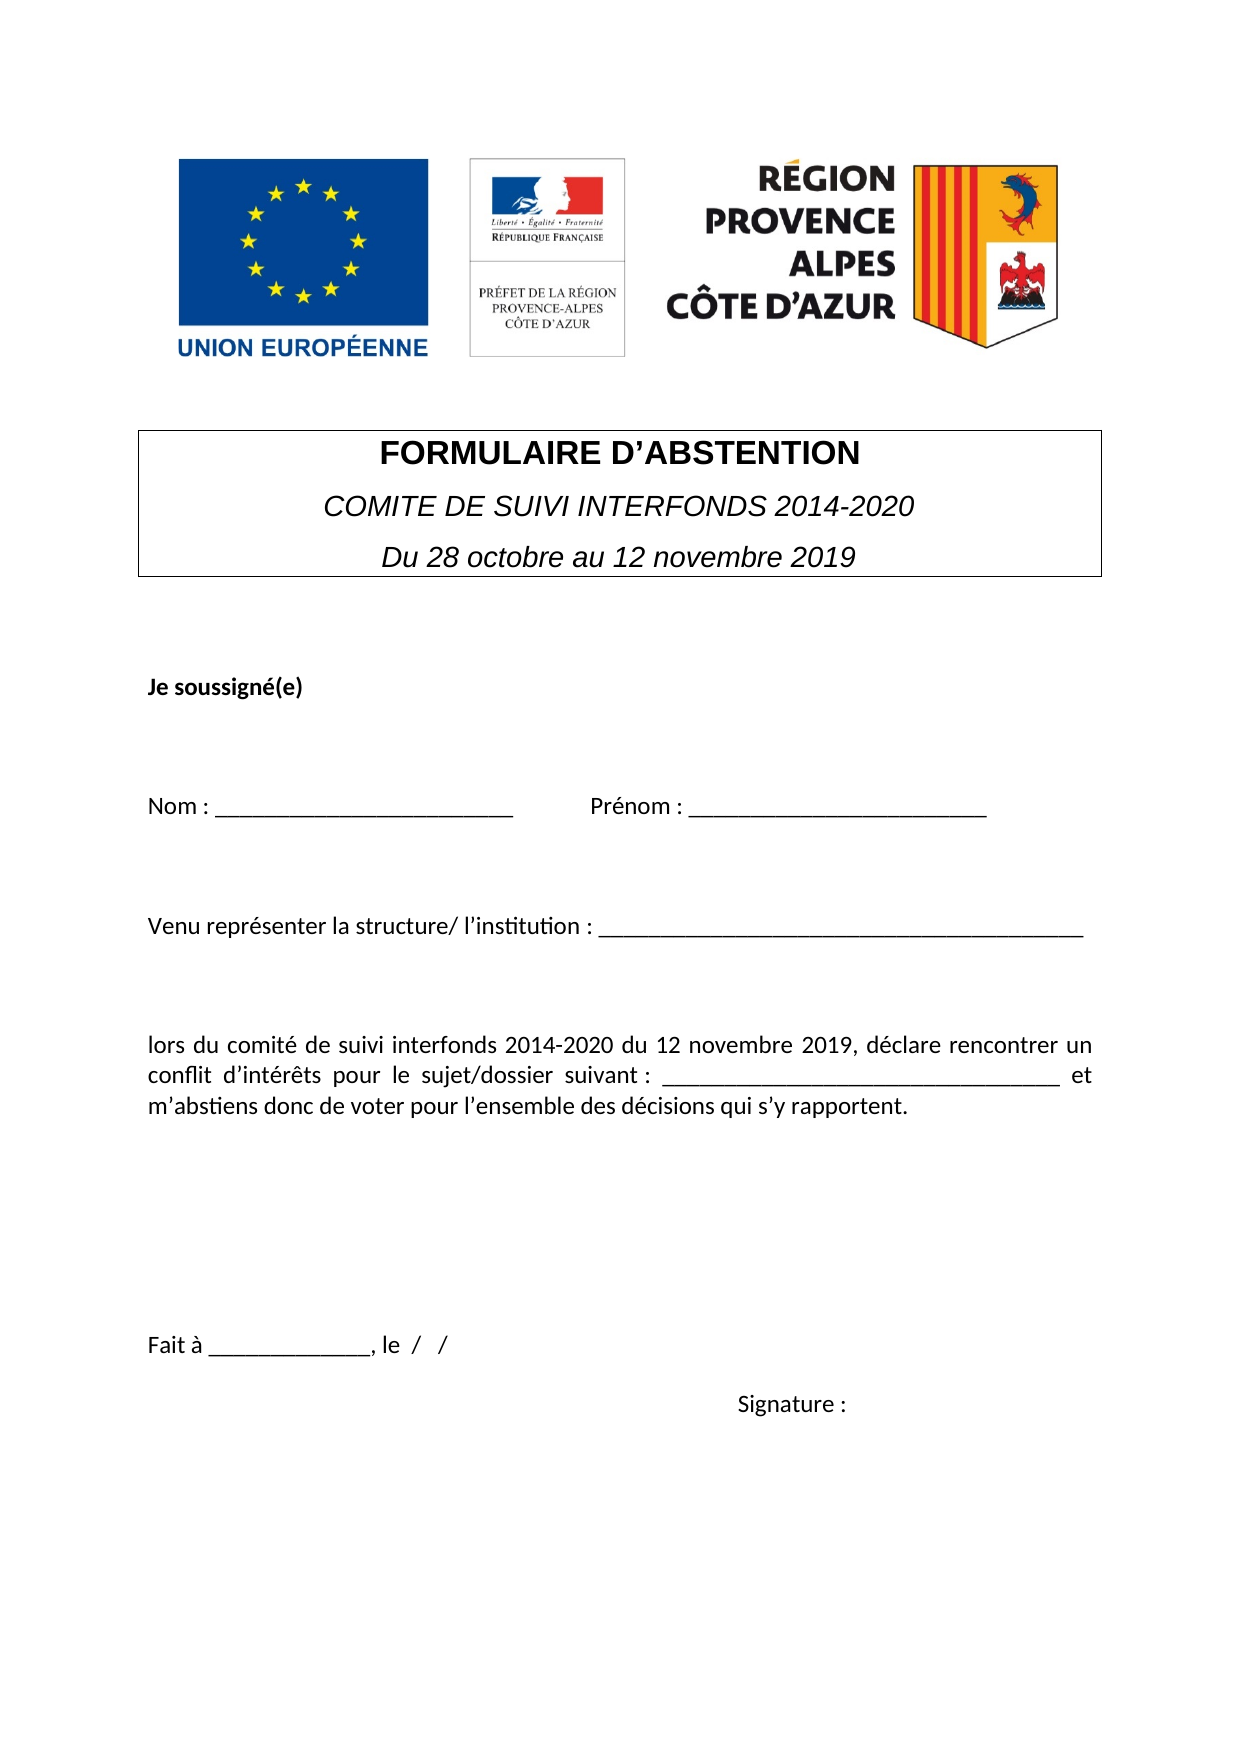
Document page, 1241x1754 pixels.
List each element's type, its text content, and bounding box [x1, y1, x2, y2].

text FORMULAIRE D’ABSTENTION [139, 431, 1101, 471]
text Fait à _____________, le / / [148, 1329, 1093, 1359]
picture [178, 147, 1062, 357]
text Du 28 octobre au 12 novembre 2019 [139, 537, 1101, 576]
text Venu représenter la structure/ l’institution : _______________________________________ [148, 910, 1093, 940]
text Signature : [664, 1389, 1093, 1419]
text Nom : ________________________ Prénom : ________________________ [148, 790, 1093, 821]
text COMITE DE SUIVI INTERFONDS 2014-2020 [139, 486, 1101, 523]
text Je soussigné(e) [148, 671, 1093, 702]
text lors du comité de suivi interfonds 2014-2020 du 12 novembre 2019, déclare rencontrer un conflit d’intérêts pour le sujet/dossier suivant : ________________________________ et m’abstiens donc de voter pour l’ensemble des décisions qui s’y rapportent. [148, 1029, 1093, 1121]
